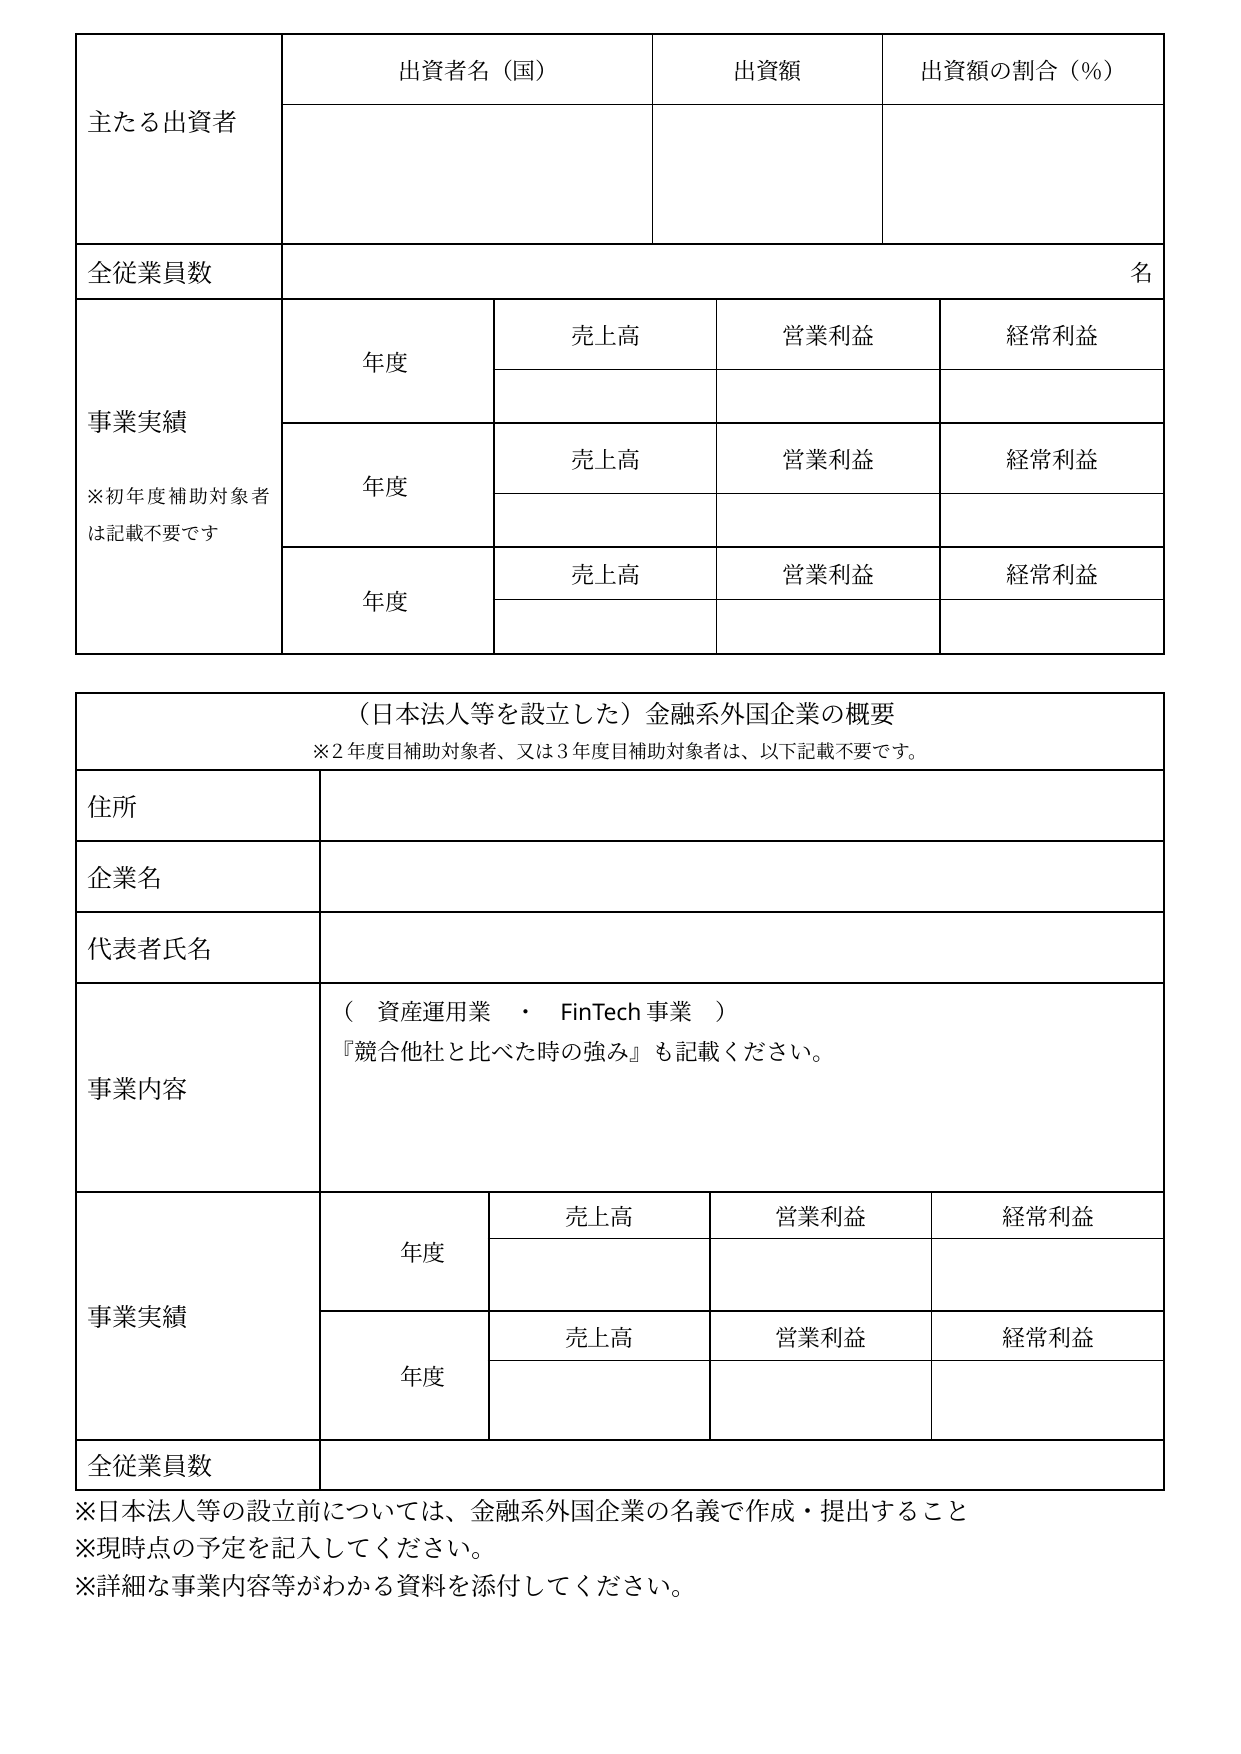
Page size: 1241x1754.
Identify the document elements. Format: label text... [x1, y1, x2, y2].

table_cell [321, 1441, 1163, 1489]
table_cell 営業利益 [711, 1193, 931, 1238]
table_cell 事業実績 ※初年度補助対象者は記載不要です [77, 300, 281, 652]
table_cell [495, 494, 716, 546]
text ※日本法人等の設立前については、金融系外国企業の名義で作成・提出すること [75, 1491, 1165, 1528]
table_cell [653, 105, 882, 243]
table_cell 営業利益 [711, 1312, 931, 1360]
table_cell [717, 600, 939, 652]
table_cell [941, 494, 1163, 546]
table_cell 経常利益 [941, 424, 1163, 493]
table_cell 経常利益 [941, 300, 1163, 369]
table_cell 営業利益 [717, 300, 939, 369]
table_cell 住所 [77, 771, 319, 840]
table_cell [932, 1239, 1163, 1310]
table_cell 出資者名（国） [283, 35, 652, 104]
table_cell 『競合他社と比べた時の強み』も記載ください。 [321, 1029, 1163, 1191]
table_cell 売上高 [495, 300, 716, 369]
table_cell 出資額の割合（％） [883, 35, 1163, 104]
table_cell [717, 370, 939, 422]
table_cell 経常利益 [932, 1312, 1163, 1360]
table_cell 営業利益 [717, 424, 939, 493]
text ※詳細な事業内容等がわかる資料を添付してください。 [75, 1566, 1165, 1603]
table_cell 売上高 [490, 1193, 709, 1238]
table_cell 売上高 [490, 1312, 709, 1360]
table_cell 営業利益 [717, 548, 939, 599]
table_cell 全従業員数 [77, 1441, 319, 1489]
table_cell 年度 [283, 300, 493, 422]
table_cell 年度 [321, 1312, 488, 1439]
text ※現時点の予定を記入してください。 [75, 1528, 1165, 1566]
table_cell [495, 600, 716, 652]
table_cell [883, 105, 1163, 243]
table_cell [490, 1239, 709, 1310]
table_cell 企業名 [77, 842, 319, 911]
table_cell [321, 842, 1163, 911]
table_cell [941, 370, 1163, 422]
table_cell 経常利益 [941, 548, 1163, 599]
table_cell 主たる出資者 [77, 35, 281, 243]
table_cell 売上高 [495, 548, 716, 599]
table_cell [932, 1361, 1163, 1439]
table_header （日本法人等を設立した）金融系外国企業の概要 ※２年度目補助対象者、又は３年度目補助対象者は、以下記載不要です。 [77, 694, 1163, 769]
table_cell 全従業員数 [77, 245, 281, 298]
table_cell 出資額 [653, 35, 882, 104]
table_cell [941, 600, 1163, 652]
table_cell 名 [283, 245, 1163, 298]
table_cell 事業内容 [77, 984, 319, 1191]
table_cell 代表者氏名 [77, 913, 319, 982]
table_cell [283, 105, 652, 243]
table_cell [711, 1239, 931, 1310]
table_cell [490, 1361, 709, 1439]
table_cell 事業実績 [77, 1193, 319, 1439]
table_cell 年度 [321, 1193, 488, 1310]
table_cell [717, 494, 939, 546]
table_cell [495, 370, 716, 422]
table_cell 売上高 [495, 424, 716, 493]
table_cell 年度 [283, 424, 493, 546]
table_cell （ 資産運用業 ・ FinTech事業 ） [321, 984, 1163, 1029]
table_cell 経常利益 [932, 1193, 1163, 1238]
table_cell [711, 1361, 931, 1439]
table_cell [321, 771, 1163, 840]
table_cell 年度 [283, 548, 493, 652]
table_cell [321, 913, 1163, 982]
